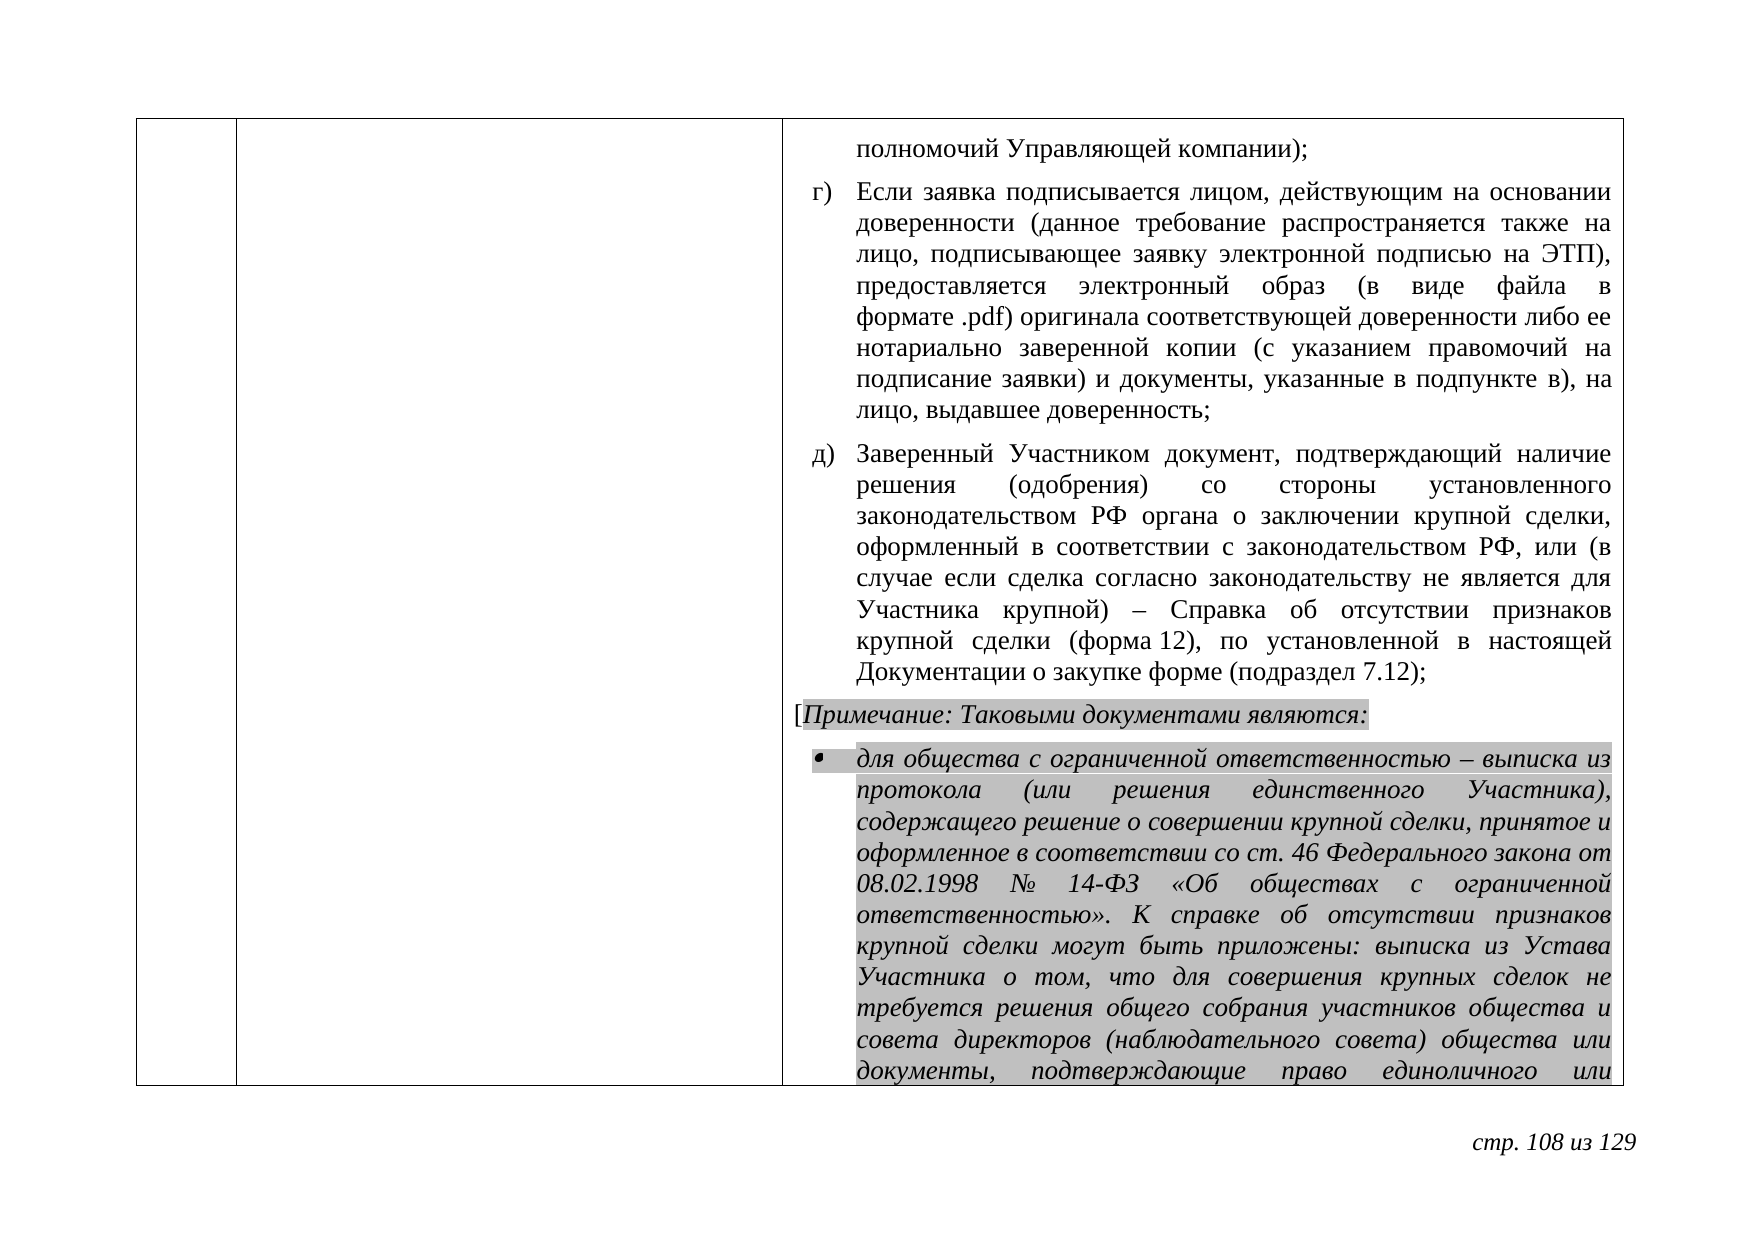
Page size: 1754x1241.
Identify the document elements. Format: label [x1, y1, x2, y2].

table_cell [783, 119, 1623, 1085]
table_cell [237, 119, 782, 1085]
table_cell [137, 119, 236, 1085]
